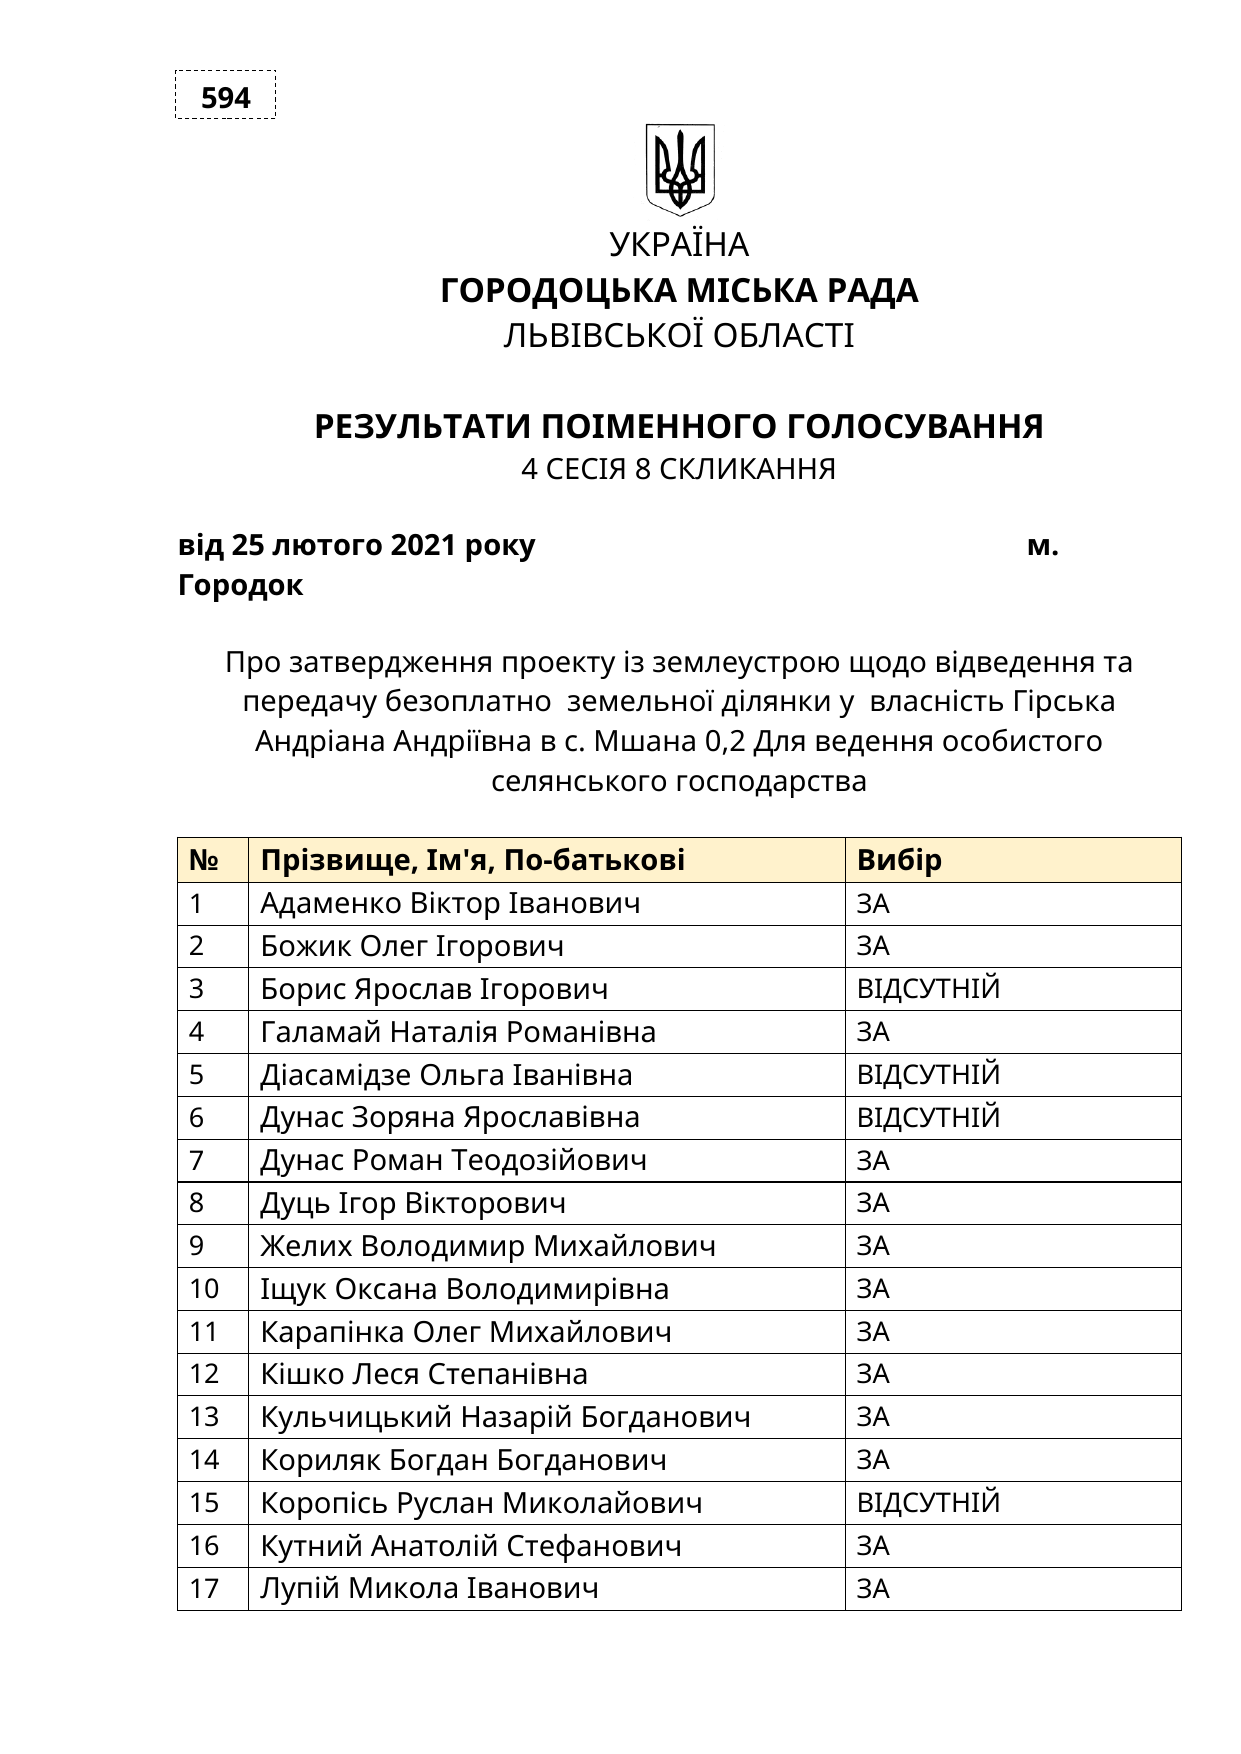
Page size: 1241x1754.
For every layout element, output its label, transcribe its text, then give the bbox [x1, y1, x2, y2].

table_cell Желих Володимир Михайлович [249, 1225, 845, 1267]
table_cell 14 [178, 1439, 248, 1481]
table_header Вибір [846, 838, 1181, 882]
table_cell 12 [178, 1354, 248, 1395]
table_cell 4 [178, 1011, 248, 1053]
table_cell Кішко Леся Степанівна [249, 1354, 845, 1395]
table_cell 11 [178, 1311, 248, 1353]
table_cell 15 [178, 1482, 248, 1524]
table_cell 9 [178, 1225, 248, 1267]
table_cell Галамай Наталія Романівна [249, 1011, 845, 1053]
table_cell ЗА [846, 1268, 1181, 1310]
table_cell ВІДСУТНІЙ [846, 1097, 1181, 1138]
table_cell 8 [178, 1183, 248, 1224]
table_cell Дуць Ігор Вікторович [249, 1183, 845, 1224]
table_cell ЗА [846, 1354, 1181, 1395]
table_cell ЗА [846, 1396, 1181, 1438]
table_cell ВІДСУТНІЙ [846, 968, 1181, 1010]
table_cell ЗА [846, 883, 1181, 924]
text від 25 лютого 2021 року м. Городок [177, 525, 1181, 604]
table_cell 13 [178, 1396, 248, 1438]
table_cell 17 [178, 1568, 248, 1609]
table_cell 2 [178, 926, 248, 967]
text РЕЗУЛЬТАТИ ПОІМЕННОГО ГОЛОСУВАННЯ [177, 403, 1181, 448]
text ЛЬВІВСЬКОЇ ОБЛАСТІ [177, 312, 1181, 357]
table_header Прізвище, Ім'я, По-батькові [249, 838, 845, 882]
table_cell 5 [178, 1054, 248, 1096]
text УКРАЇНА [177, 221, 1181, 266]
table_cell Карапінка Олег Михайлович [249, 1311, 845, 1353]
table_cell 7 [178, 1140, 248, 1181]
table_cell Кульчицький Назарій Богданович [249, 1396, 845, 1438]
table_cell 3 [178, 968, 248, 1010]
table_cell 1 [178, 883, 248, 924]
table_cell ВІДСУТНІЙ [846, 1482, 1181, 1524]
table_cell Іщук Оксана Володимирівна [249, 1268, 845, 1310]
table_cell ЗА [846, 1140, 1181, 1181]
table_cell Божик Олег Ігорович [249, 926, 845, 967]
table_cell Дунас Зоряна Ярославівна [249, 1097, 845, 1138]
table_cell ЗА [846, 1439, 1181, 1481]
table_cell ЗА [846, 1183, 1181, 1224]
picture [633, 118, 726, 221]
table_cell ЗА [846, 1568, 1181, 1609]
table_cell Дунас Роман Теодозійович [249, 1140, 845, 1181]
table_cell Борис Ярослав Ігорович [249, 968, 845, 1010]
table_cell 6 [178, 1097, 248, 1138]
table_cell Лупій Микола Іванович [249, 1568, 845, 1609]
text 4 СЕСІЯ 8 СКЛИКАННЯ [177, 448, 1181, 488]
text ГОРОДОЦЬКА МІСЬКА РАДА [177, 266, 1181, 312]
table_cell ВІДСУТНІЙ [846, 1054, 1181, 1096]
table_cell ЗА [846, 1525, 1181, 1567]
table_cell Кориляк Богдан Богданович [249, 1439, 845, 1481]
table_cell Кутний Анатолій Стефанович [249, 1525, 845, 1567]
table_cell Діасамідзе Ольга Іванівна [249, 1054, 845, 1096]
table_cell 10 [178, 1268, 248, 1310]
table_cell ЗА [846, 926, 1181, 967]
table_cell 16 [178, 1525, 248, 1567]
table_header № [178, 838, 248, 882]
table_cell ЗА [846, 1225, 1181, 1267]
table_cell ЗА [846, 1011, 1181, 1053]
text Про затвердження проекту із землеустрою щодо відведення та передачу безоплатно земельної ділянки у власність Гірська Андріана Андріївна в с. Мшана 0,2 Для ведення особистого селянського господарства [177, 641, 1181, 800]
table_cell Адаменко Віктор Іванович [249, 883, 845, 924]
table_cell ЗА [846, 1311, 1181, 1353]
table_cell Коропісь Руслан Миколайович [249, 1482, 845, 1524]
